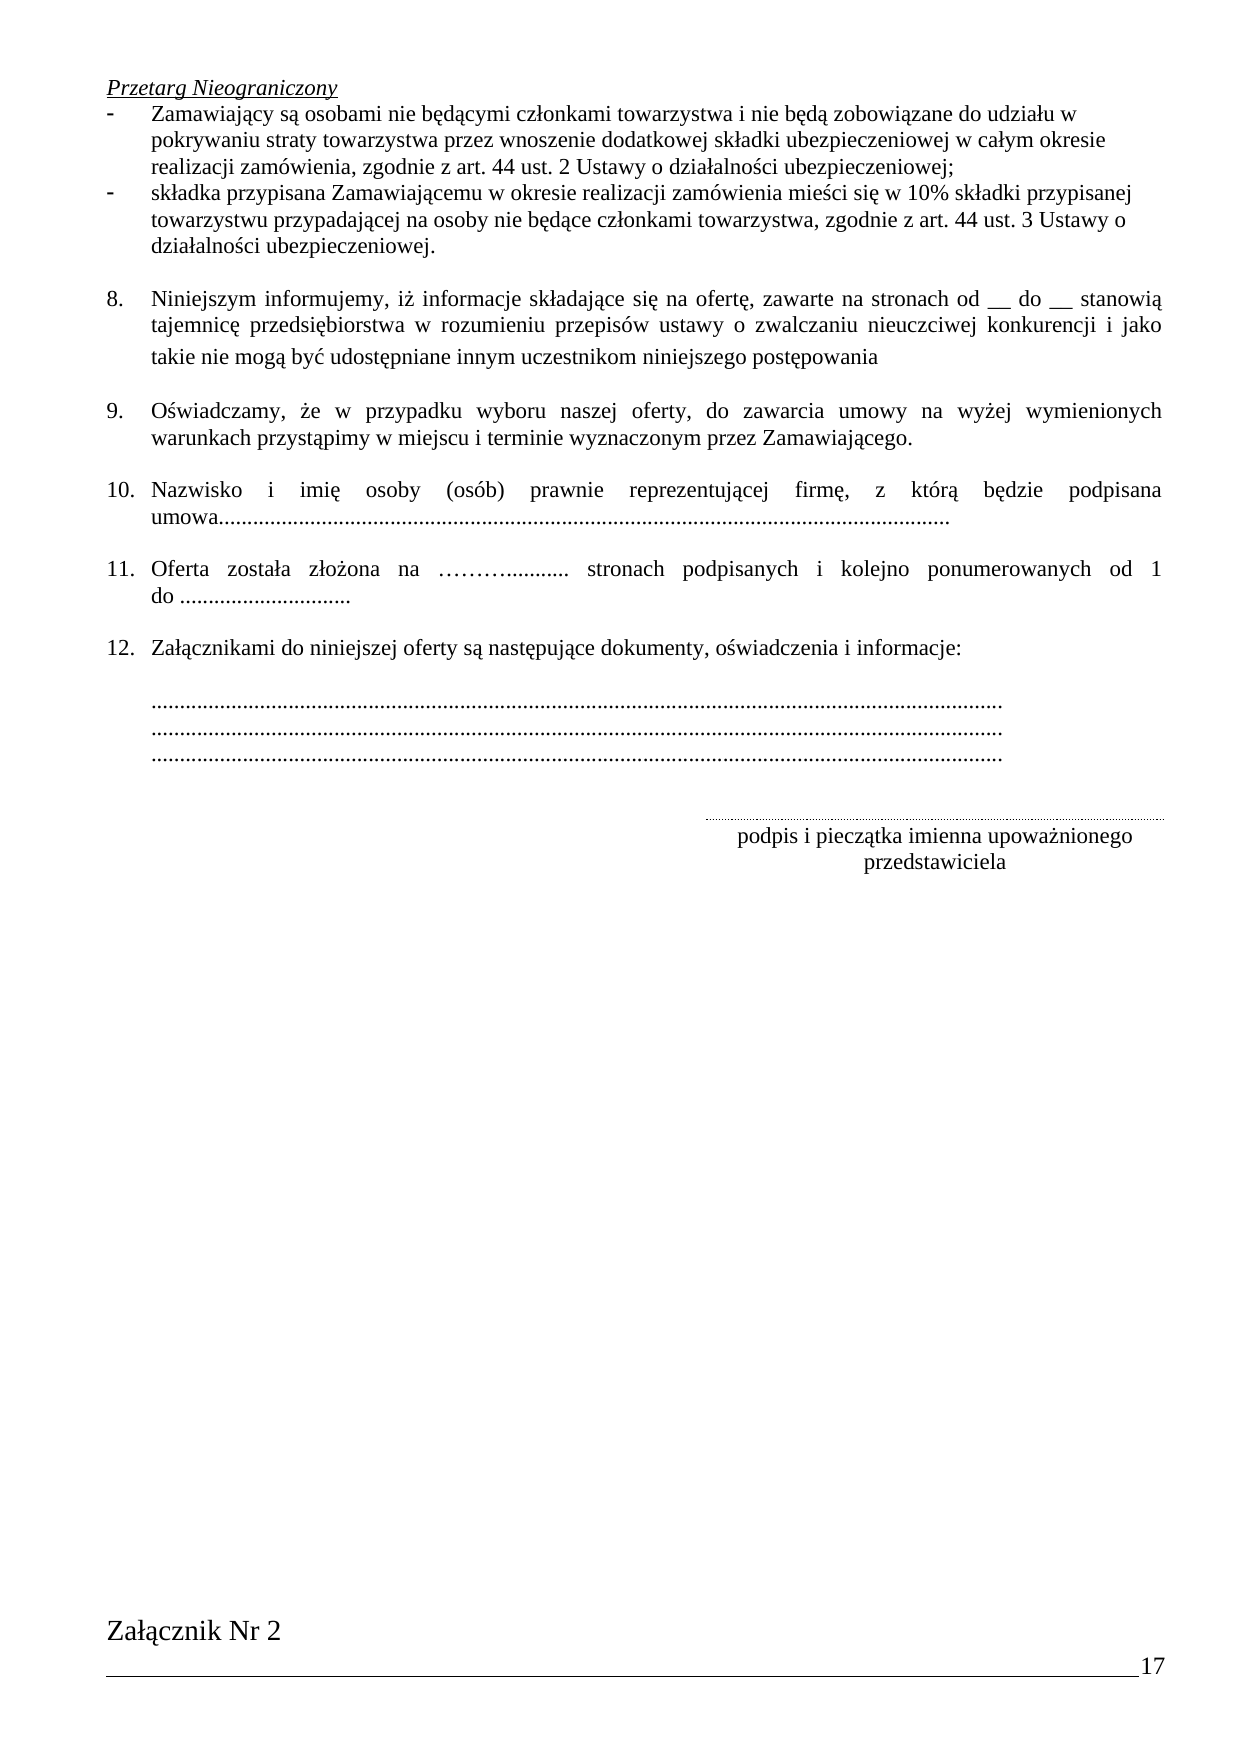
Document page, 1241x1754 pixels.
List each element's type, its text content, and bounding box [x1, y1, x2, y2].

text ..................................................................................................................................................... [151, 687, 1163, 713]
list Załącznikami do niniejszej oferty są następujące dokumenty, oświadczenia i informacje: [106, 634, 1163, 661]
text podpis i pieczątka imienna upoważnionego przedstawiciela [706, 819, 1163, 875]
list Oferta została złożona na ………........... stronach podpisanych i kolejno ponumerowanych od 1 do .............................. [106, 555, 1163, 608]
text Załącznik Nr 2 [106, 1613, 1163, 1646]
list Niniejszym informujemy, iż informacje składające się na ofertę, zawarte na stronach od __ do __ stanowią tajemnicę przedsiębiorstwa w rozumieniu przepisów ustawy o zwalczaniu nieuczciwej konkurencji i jako takie nie mogą być udostępniane innym uczestnikom niniejszego postępowania [106, 285, 1163, 371]
list Nazwisko i imię osoby (osób) prawnie reprezentującej firmę, z którą będzie podpisana umowa................................................................................................................................ [106, 476, 1163, 529]
list Oświadczamy, że w przypadku wyboru naszej oferty, do zawarcia umowy na wyżej wymienionych warunkach przystąpimy w miejscu i terminie wyznaczonym przez Zamawiającego. [106, 397, 1163, 450]
list składka przypisana Zamawiającemu w okresie realizacji zamówienia mieści się w 10% składki przypisanej towarzystwu przypadającej na osoby nie będące członkami towarzystwa, zgodnie z art. 44 ust. 3 Ustawy o działalności ubezpieczeniowej. [106, 179, 1163, 258]
text ..................................................................................................................................................... [151, 713, 1163, 740]
text ..................................................................................................................................................... [151, 740, 1163, 766]
list Zamawiający są osobami nie będącymi członkami towarzystwa i nie będą zobowiązane do udziału w pokrywaniu straty towarzystwa przez wnoszenie dodatkowej składki ubezpieczeniowej w całym okresie realizacji zamówienia, zgodnie z art. 44 ust. 2 Ustawy o działalności ubezpieczeniowej; [106, 100, 1163, 179]
